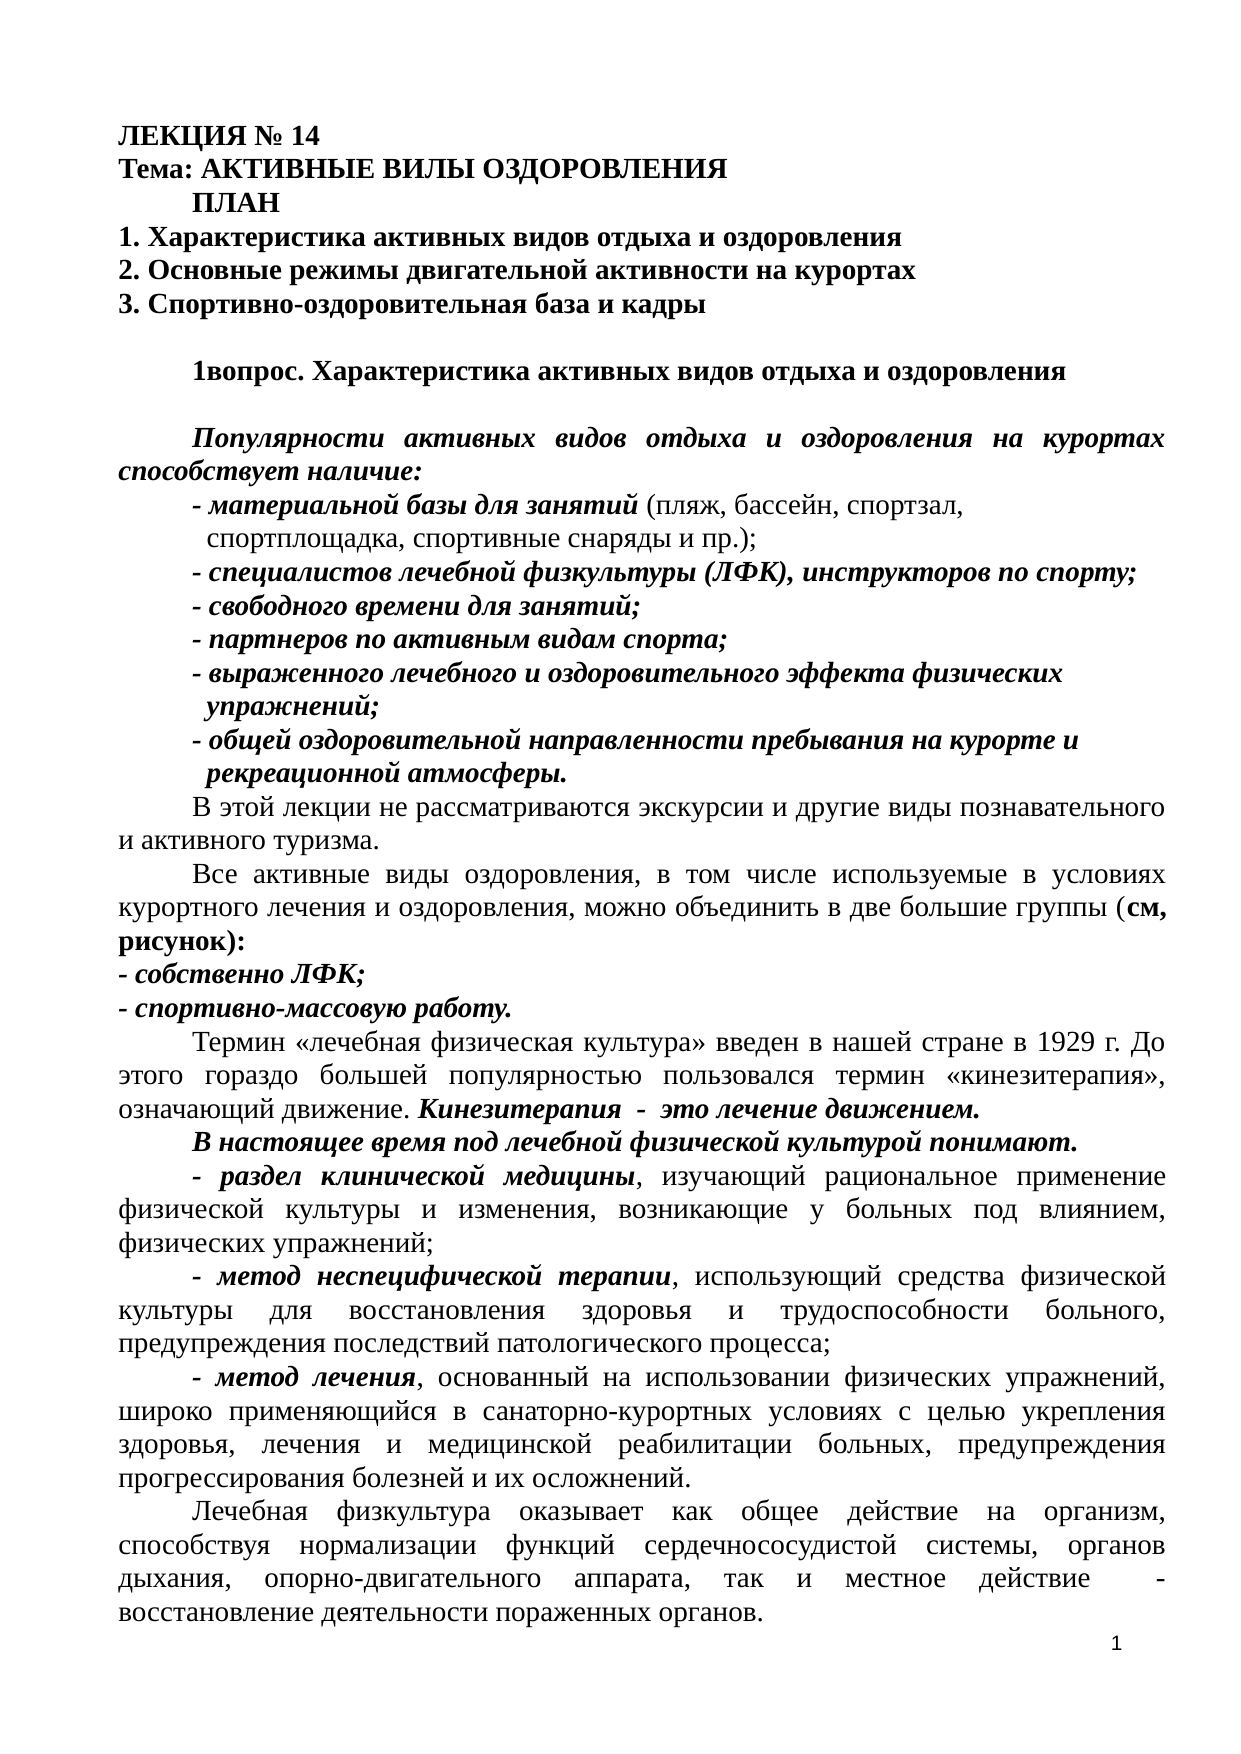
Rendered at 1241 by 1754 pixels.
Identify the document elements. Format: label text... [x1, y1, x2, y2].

text рекреационной атмосферы. [118, 755, 1167, 789]
text - специалистов лечебной физкультуры (ЛФК), инструкторов по спорту; [118, 554, 1167, 588]
text ЛЕКЦИЯ № 14 [118, 118, 1167, 152]
text В настоящее время под лечебной физической культурой понимают. [118, 1124, 1167, 1158]
text - метод неспецифической терапии, использующий средства физической культуры для восстановления здоровья и трудоспособности больного, предупреждения последствий патологического процесса; [118, 1258, 1167, 1359]
text Лечебная физкультура оказывает как общее действие на организм, способствуя нормализации функций сердечнососудистой системы, органов дыхания, опорно-двигательного аппарата, так и местное действие - восстановление деятельности пораженных органов. [118, 1493, 1167, 1627]
text - партнеров по активным видам спорта; [118, 621, 1167, 655]
text 3. Спортивно-оздоровительная база и кадры [118, 286, 1167, 319]
text 2. Основные режимы двигательной активности на курортах [118, 252, 1167, 286]
text В этой лекции не рассматриваются экскурсии и другие виды познавательного и активного туризма. [118, 789, 1167, 856]
text ПЛАН [118, 185, 1167, 219]
text - собственно ЛФК; [118, 957, 1167, 990]
text 1вопрос. Характеристика активных видов отдыха и оздоровления [118, 353, 1167, 386]
text Популярности активных видов отдыха и оздоровления на курортах способствует наличие: [118, 420, 1167, 487]
text - метод лечения, основанный на использовании физических упражнений, широко применяющийся в санаторно-курортных условиях с целью укрепления здоровья, лечения и медицинской реабилитации больных, предупреждения прогрессирования болезней и их осложнений. [118, 1359, 1167, 1493]
text Термин «лечебная физическая культура» введен в нашей стране в 1929 г. До этого гораздо большей популярностью пользовался термин «кинезитерапия», означающий движение. Кинезитерапия - это лечение движением. [118, 1024, 1167, 1124]
text - свободного времени для занятий; [118, 588, 1167, 621]
text - выраженного лечебного и оздоровительного эффекта физических [118, 655, 1167, 688]
text - материальной базы для занятий (пляж, бассейн, спортзал, [118, 487, 1167, 521]
text 1. Характеристика активных видов отдыха и оздоровления [118, 219, 1167, 252]
text - спортивно-массовую работу. [118, 990, 1167, 1024]
text Все активные виды оздоровления, в том числе используемые в условиях курортного лечения и оздоровления, можно объединить в две большие группы (см, рисунок): [118, 856, 1167, 957]
text Тема: АКТИВНЫЕ ВИЛЫ ОЗДОРОВЛЕНИЯ [118, 152, 1167, 185]
text спортплощадка, спортивные снаряды и пр.); [118, 521, 1167, 554]
text - общей оздоровительной направленности пребывания на курорте и [118, 722, 1167, 755]
text - раздел клинической медицины, изучающий рациональное применение физической культуры и изменения, возникающие у больных под влиянием, физических упражнений; [118, 1158, 1167, 1258]
text упражнений; [118, 688, 1167, 722]
